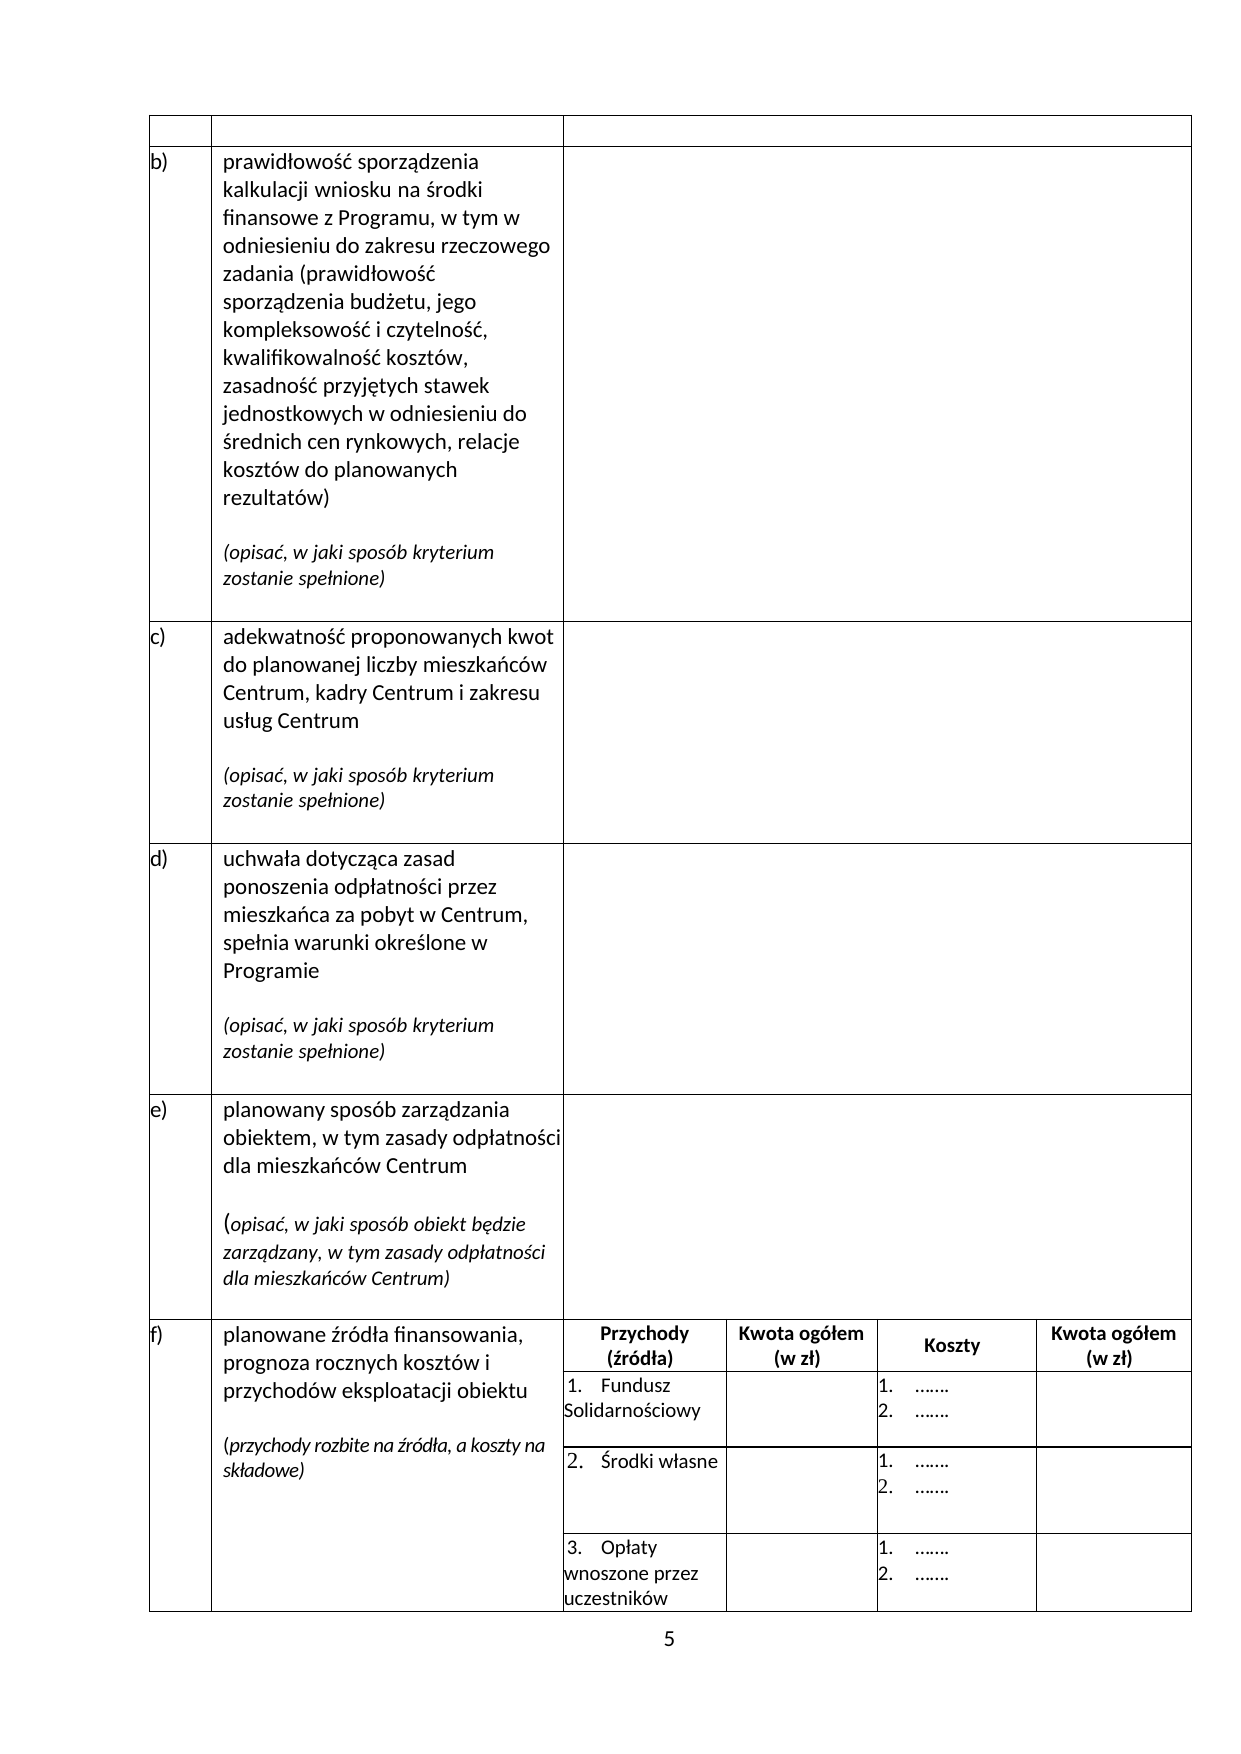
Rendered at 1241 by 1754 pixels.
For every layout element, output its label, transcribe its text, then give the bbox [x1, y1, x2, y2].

table_cell Fundusz Solidarnościowy [564, 1372, 726, 1446]
table_cell [564, 147, 1191, 621]
table_cell prawidłowość sporządzenia kalkulacji wniosku na środki finansowe z Programu, w tym w odniesieniu do zakresu rzeczowego zadania (prawidłowość sporządzenia budżetu, jego kompleksowość i czytelność, kwalifikowalność kosztów, zasadność przyjętych stawek jednostkowych w odniesieniu do średnich cen rynkowych, relacje kosztów do planowanych rezultatów) (opisać, w jaki sposób kryterium zostanie spełnione) [212, 147, 563, 621]
table_cell uchwała dotycząca zasad ponoszenia odpłatności przez mieszkańca za pobyt w Centrum, spełnia warunki określone w Programie (opisać, w jaki sposób kryterium zostanie spełnione) [212, 844, 563, 1094]
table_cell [564, 1534, 726, 1611]
table_cell f) [150, 1320, 211, 1611]
table_cell [727, 1534, 877, 1611]
table_cell [727, 1448, 877, 1533]
table_cell b) [150, 147, 211, 621]
table_cell [1037, 1534, 1191, 1611]
table_cell ……. ……. [878, 1372, 1036, 1446]
table_cell Środki własne [564, 1448, 726, 1533]
table_cell Przychody (źródła) [564, 1320, 726, 1371]
table_cell [564, 1095, 1191, 1319]
table_cell d) [150, 844, 211, 1094]
table_cell planowany sposób zarządzania obiektem, w tym zasady odpłatności dla mieszkańców Centrum (opisać, w jaki sposób obiekt będzie zarządzany, w tym zasady odpłatności dla mieszkańców Centrum) [212, 1095, 563, 1319]
table_cell Koszty [878, 1320, 1036, 1371]
table_cell a) [150, 116, 211, 146]
table_cell [564, 116, 1191, 146]
table_cell e) [150, 1095, 211, 1319]
table_cell [564, 844, 1191, 1094]
table_cell [1037, 1448, 1191, 1533]
table_cell adekwatność proponowanych kwot do planowanej liczby mieszkańców Centrum, kadry Centrum i zakresu usług Centrum (opisać, w jaki sposób kryterium zostanie spełnione) [212, 622, 563, 843]
table_cell ……. ……. [878, 1448, 1036, 1533]
table_cell Kwota ogółem (w zł) [1037, 1320, 1191, 1371]
table_cell ……. ……. [878, 1534, 1036, 1611]
table_cell Kwota ogółem (w zł) [727, 1320, 877, 1371]
table_cell c) [150, 622, 211, 843]
table_cell [1037, 1372, 1191, 1446]
table_cell [727, 1372, 877, 1446]
table_cell planowane źródła finansowania, prognoza rocznych kosztów i przychodów eksploatacji obiektu (przychody rozbite na źródła, a koszty na składowe) [212, 1320, 563, 1611]
table_cell [564, 622, 1191, 843]
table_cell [212, 116, 563, 146]
